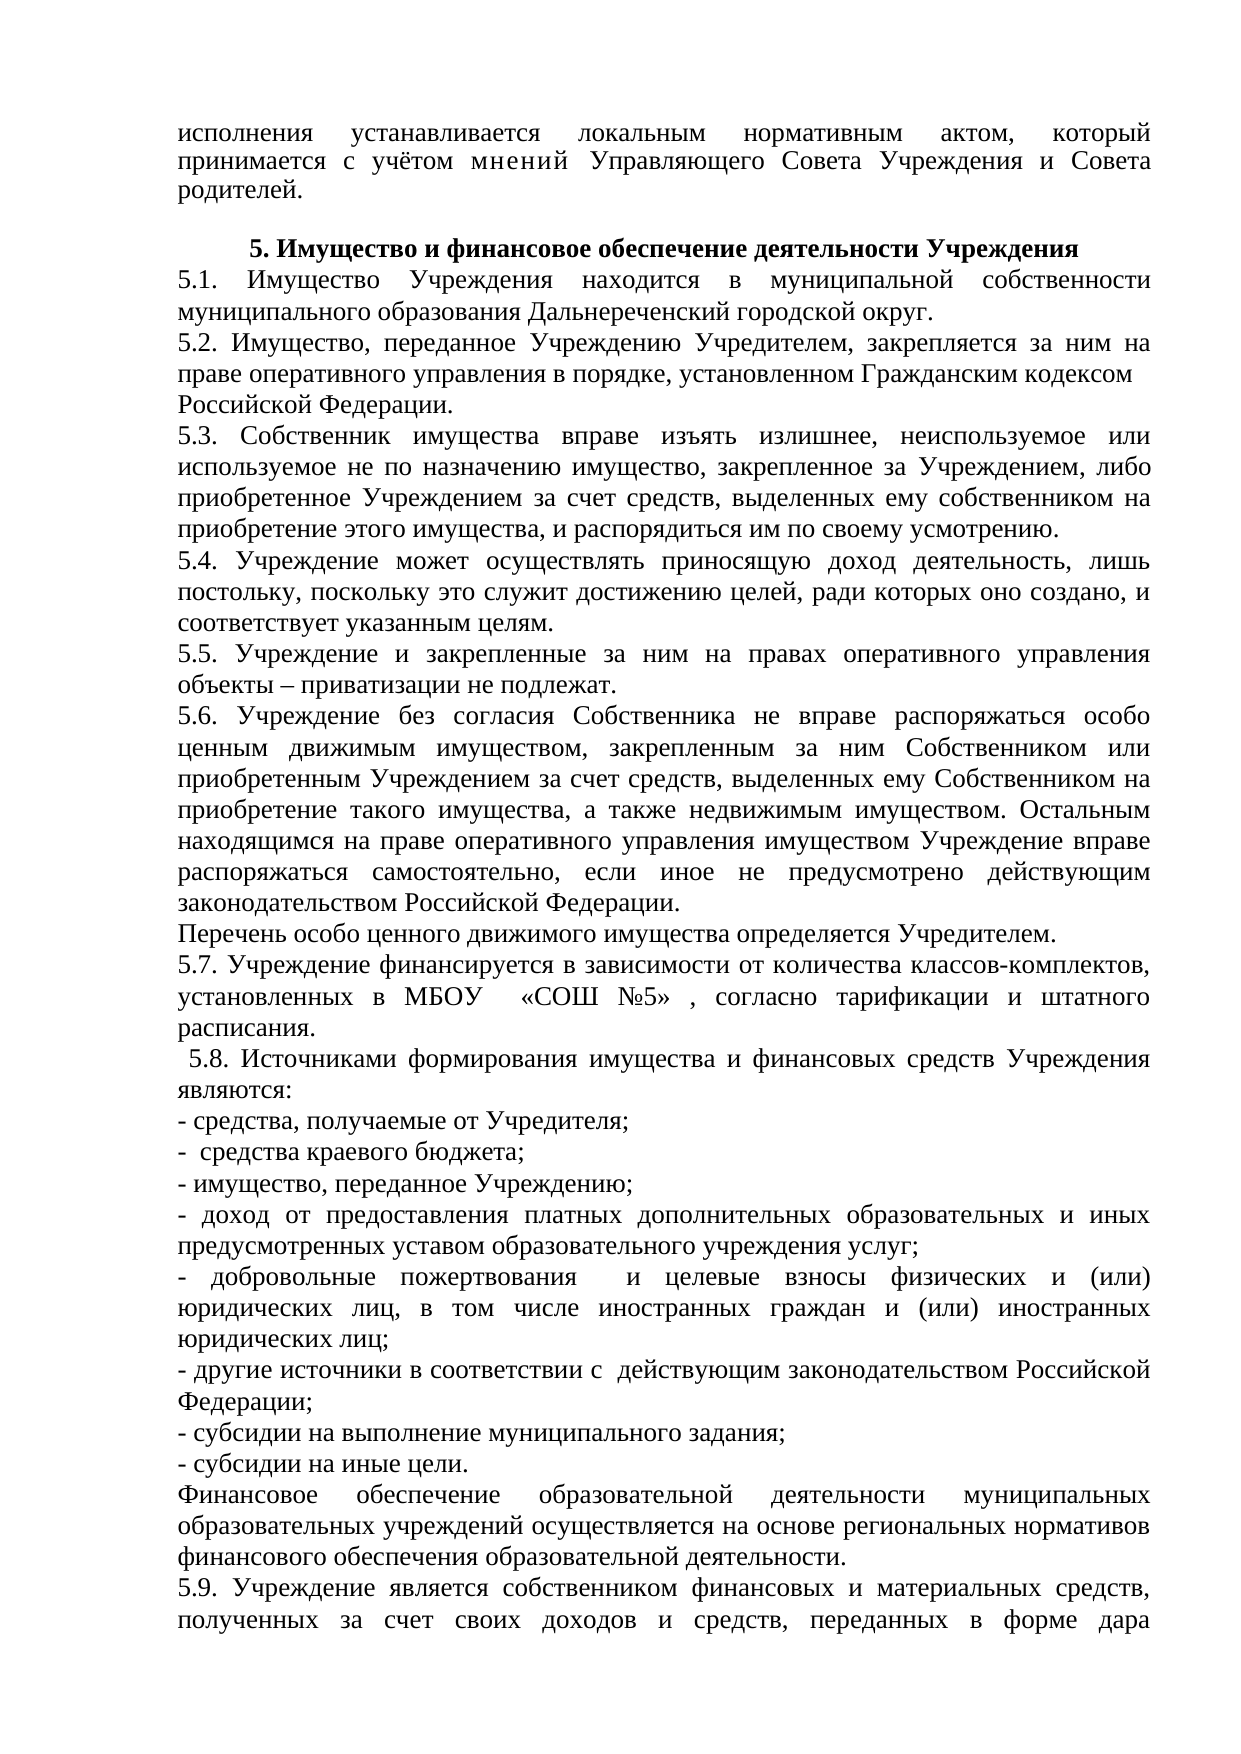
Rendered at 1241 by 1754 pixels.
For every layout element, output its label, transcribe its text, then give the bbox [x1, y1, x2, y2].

text 5. Имущество и финансовое обеспечение деятельности Учреждения [177, 232, 1152, 263]
text Перечень особо ценного движимого имущества определяется Учредителем. [177, 917, 1152, 949]
text Финансовое обеспечение образовательной деятельности муниципальных образовательных учреждений осуществляется на основе региональных нормативов финансового обеспечения образовательной деятельности. [177, 1478, 1152, 1572]
text 5.4. Учреждение может осуществлять приносящую доход деятельность, лишь постольку, поскольку это служит достижению целей, ради которых оно создано, и соответствует указанным целям. [177, 544, 1152, 637]
text 5.8. Источниками формирования имущества и финансовых средств Учреждения являются: [177, 1042, 1152, 1104]
text 5.6. Учреждение без согласия Собственника не вправе распоряжаться особо ценным движимым имуществом, закрепленным за ним Собственником или приобретенным Учреждением за счет средств, выделенных ему Собственником на приобретение такого имущества, а также недвижимым имуществом. Остальным находящимся на праве оперативного управления имуществом Учреждение вправе распоряжаться самостоятельно, если иное не предусмотрено действующим законодательством Российской Федерации. [177, 699, 1152, 917]
text - другие источники в соответствии с действующим законодательством Российской Федерации; [177, 1353, 1152, 1416]
text 5.2. Имущество, переданное Учреждению Учредителем, закрепляется за ним на праве оперативного управления в порядке, установленном Гражданским кодексом [177, 326, 1152, 388]
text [177, 118, 1152, 204]
text 5.1. Имущество Учреждения находится в муниципальной собственности муниципального образования Дальнереченский городской округ. [177, 263, 1152, 326]
text 5.3. Собственник имущества вправе изъять излишнее, неиспользуемое или используемое не по назначению имущество, закрепленное за Учреждением, либо приобретенное Учреждением за счет средств, выделенных ему собственником на приобретение этого имущества, и распорядиться им по своему усмотрению. [177, 419, 1152, 544]
text - добровольные пожертвования и целевые взносы физических и (или) юридических лиц, в том числе иностранных граждан и (или) иностранных юридических лиц; [177, 1260, 1152, 1353]
text - доход от предоставления платных дополнительных образовательных и иных предусмотренных уставом образовательного учреждения услуг; [177, 1198, 1152, 1260]
text - средства краевого бюджета; [177, 1136, 1152, 1167]
text 5.7. Учреждение финансируется в зависимости от количества классов-комплектов, установленных в МБОУ «СОШ №5» , согласно тарификации и штатного расписания. [177, 949, 1152, 1042]
text - субсидии на выполнение муниципального задания; [177, 1416, 1152, 1447]
text Российской Федерации. [177, 388, 1152, 419]
text - средства, получаемые от Учредителя; [177, 1104, 1152, 1136]
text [177, 1572, 1152, 1634]
text - субсидии на иные цели. [177, 1447, 1152, 1478]
text - имущество, переданное Учреждению; [177, 1167, 1152, 1198]
text 5.5. Учреждение и закрепленные за ним на правах оперативного управления объекты – приватизации не подлежат. [177, 637, 1152, 699]
